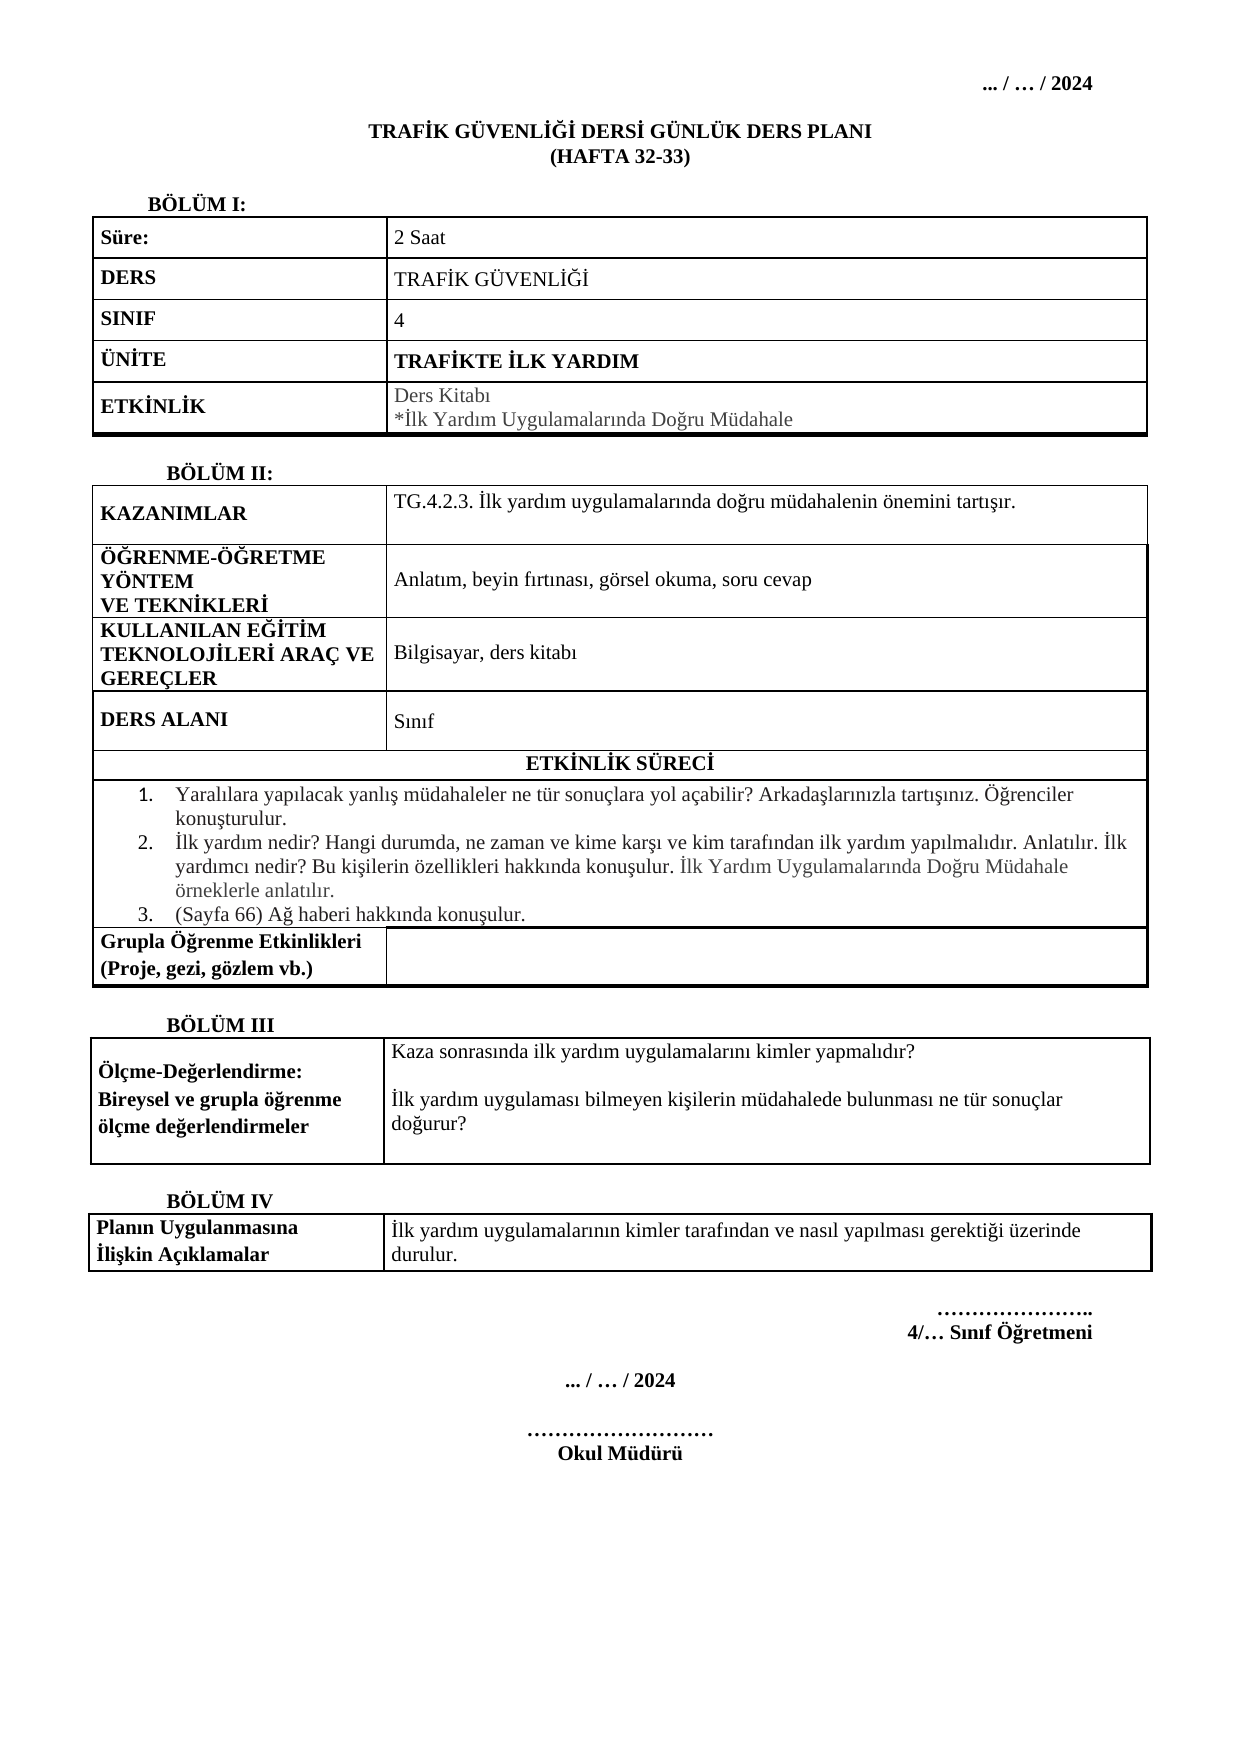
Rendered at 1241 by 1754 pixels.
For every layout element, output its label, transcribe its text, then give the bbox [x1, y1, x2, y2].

table_cell Anlatım, beyin fırtınası, görsel okuma, soru cevap [387, 545, 1146, 617]
text Okul Müdürü [148, 1441, 1092, 1464]
table_cell Yaralılara yapılacak yanlış müdahaleler ne tür sonuçlara yol açabilir? Arkadaşlarınızla tartışınız. Öğrenciler konuşturulur. İlk yardım nedir? Hangi durumda, ne zaman ve kime karşı ve kim tarafından ilk yardım yapılmalıdır. Anlatılır. İlk yardımcı nedir? Bu kişilerin özellikleri hakkında konuşulur. İlk Yardım Uygulamalarında Doğru Müdahale örneklerle anlatılır. (Sayfa 66) Ağ haberi hakkında konuşulur. [94, 781, 1146, 926]
subtitle BÖLÜM IV [148, 1189, 1092, 1213]
table_cell Ders Kitabı *İlk Yardım Uygulamalarında Doğru Müdahale [388, 383, 1146, 432]
table_header İlk yardım uygulamalarının kimler tarafından ve nasıl yapılması gerektiği üzerinde durulur. [385, 1215, 1150, 1270]
table_cell Bilgisayar, ders kitabı [387, 618, 1146, 690]
table_cell [387, 929, 1146, 984]
text ………………….. [148, 1296, 1092, 1320]
text ... / … / 2024 [148, 1368, 1092, 1392]
table_cell Grupla Öğrenme Etkinlikleri (Proje, gezi, gözlem vb.) [94, 928, 386, 984]
table_header TG.4.2.3. İlk yardım uygulamalarında doğru müdahalenin önemini tartışır. [387, 486, 1147, 543]
table_header KAZANIMLAR [93, 486, 386, 543]
table_cell ÜNİTE [94, 341, 386, 381]
subtitle BÖLÜM III [148, 1012, 1092, 1037]
text ... / … / 2024 [148, 71, 1092, 95]
text (HAFTA 32-33) [148, 143, 1092, 168]
text BÖLÜM I: [148, 192, 1092, 216]
text ……………………… [148, 1416, 1092, 1441]
table_header Kaza sonrasında ilk yardım uygulamalarını kimler yapmalıdır? İlk yardım uygulaması bilmeyen kişilerin müdahalede bulunması ne tür sonuçlar doğurur? [385, 1039, 1149, 1162]
text 4/… Sınıf Öğretmeni [148, 1320, 1092, 1344]
table_cell TRAFİKTE İLK YARDIM [388, 341, 1146, 381]
table_cell TRAFİK GÜVENLİĞİ [388, 259, 1146, 298]
text TRAFİK GÜVENLİĞİ DERSİ GÜNLÜK DERS PLANI [148, 119, 1092, 143]
table_cell ÖĞRENME-ÖĞRETME YÖNTEM VE TEKNİKLERİ [93, 545, 386, 617]
table_header Planın Uygulanmasına İlişkin Açıklamalar [90, 1215, 383, 1270]
table_cell 4 [388, 300, 1146, 340]
table_cell KULLANILAN EĞİTİM TEKNOLOJİLERİ ARAÇ VE GEREÇLER [93, 618, 386, 690]
table_cell ETKİNLİK [94, 383, 386, 432]
table_header Ölçme-Değerlendirme: Bireysel ve grupla öğrenme ölçme değerlendirmeler [92, 1039, 383, 1162]
table_cell DERS ALANI [94, 692, 386, 749]
table_cell Sınıf [387, 692, 1146, 749]
table_header Süre: [94, 218, 386, 257]
table_header 2 Saat [388, 218, 1146, 257]
text BÖLÜM II: [148, 461, 1092, 485]
table_cell DERS [94, 259, 386, 298]
table_cell ETKİNLİK SÜRECİ [94, 751, 1146, 779]
table_cell SINIF [94, 300, 386, 340]
